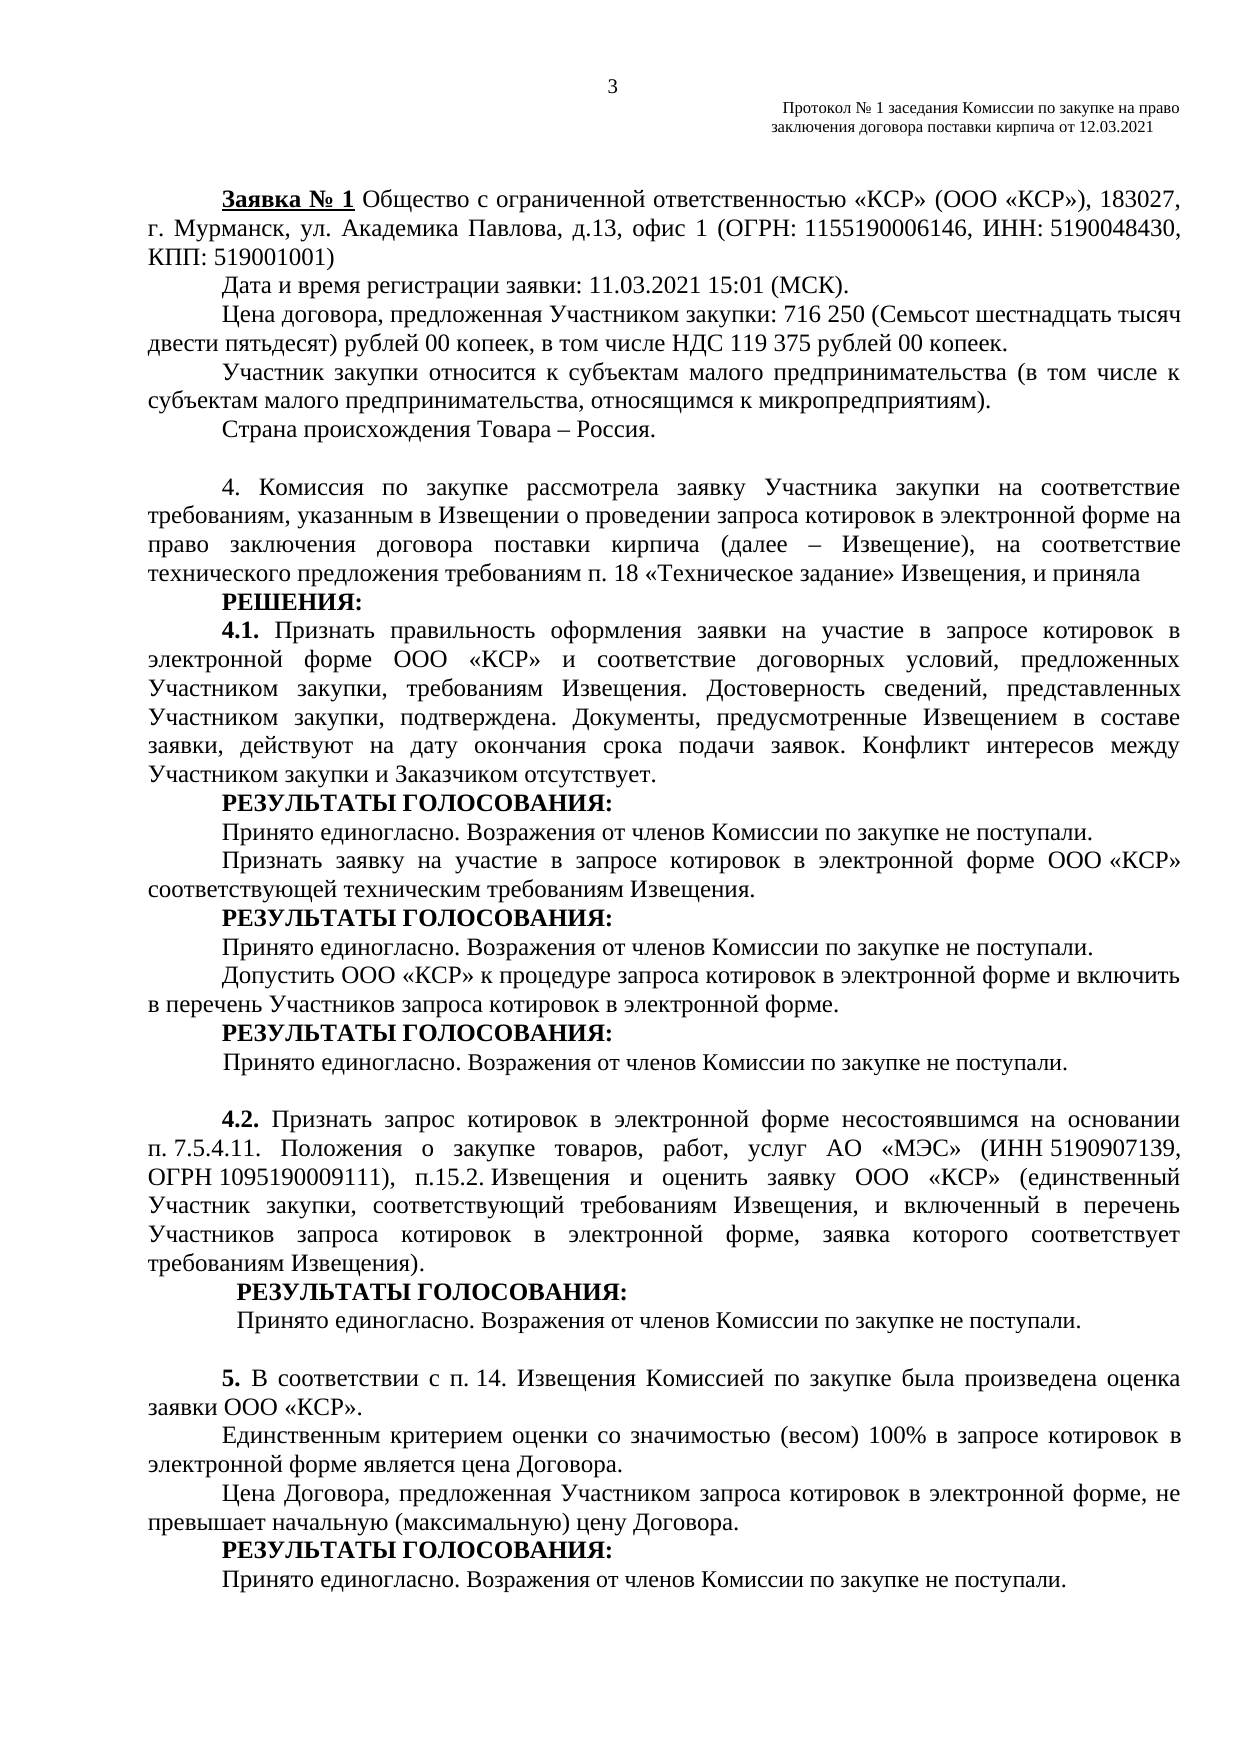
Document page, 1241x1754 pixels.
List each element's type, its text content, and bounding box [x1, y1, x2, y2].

text Единственным критерием оценки со значимостью (весом) 100% в запросе котировок в электронной форме является цена Договора. [148, 1420, 1181, 1478]
text Допустить ООО «КСР» к процедуре запроса котировок в электронной форме и включить в перечень Участников запроса котировок в электронной форме. [148, 960, 1181, 1018]
text Принято единогласно. Возражения от членов Комиссии по закупке не поступали. [148, 932, 1181, 960]
text Принято единогласно. Возражения от членов Комиссии по закупке не поступали. [148, 1047, 1181, 1075]
text Цена Договора, предложенная Участником запроса котировок в электронной форме, не превышает начальную (максимальную) цену Договора. [148, 1478, 1181, 1535]
text РЕЗУЛЬТАТЫ ГОЛОСОВАНИЯ: [148, 1277, 1181, 1305]
text Принято единогласно. Возражения от членов Комиссии по закупке не поступали. [148, 1305, 1181, 1334]
text 4. Комиссия по закупке рассмотрела заявку Участника закупки на соответствие требованиям, указанным в Извещении о проведении запроса котировок в электронной форме на право заключения договора поставки кирпича (далее – Извещение), на соответствие технического предложения требованиям п. 18 «Техническое задание» Извещения, и приняла [148, 472, 1181, 587]
text Участник закупки относится к субъектам малого предпринимательства (в том числе к субъектам малого предпринимательства, относящимся к микропредприятиям). [148, 357, 1181, 414]
text Принято единогласно. Возражения от членов Комиссии по закупке не поступали. [148, 817, 1181, 845]
text РЕЗУЛЬТАТЫ ГОЛОСОВАНИЯ: [148, 1018, 1181, 1047]
text РЕЗУЛЬТАТЫ ГОЛОСОВАНИЯ: [148, 903, 1181, 932]
text Заявка № 1 Общество с ограниченной ответственностью «КСР» (ООО «КСР»), 183027, г. Мурманск, ул. Академика Павлова, д.13, офис 1 (ОГРН: 1155190006146, ИНН: 5190048430, КПП: 519001001) [148, 184, 1181, 270]
text РЕЗУЛЬТАТЫ ГОЛОСОВАНИЯ: [148, 788, 1181, 817]
text Страна происхождения Товара – Россия. [148, 414, 1181, 443]
text РЕЗУЛЬТАТЫ ГОЛОСОВАНИЯ: [148, 1535, 1181, 1564]
text 4.2. Признать запрос котировок в электронной форме несостоявшимся на основании п. 7.5.4.11. Положения о закупке товаров, работ, услуг АО «МЭС» (ИНН 5190907139, ОГРН 1095190009111), п.15.2. Извещения и оценить заявку ООО «КСР» (единственный Участник закупки, соответствующий требованиям Извещения, и включенный в перечень Участников запроса котировок в электронной форме, заявка которого соответствует требованиям Извещения). [148, 1104, 1181, 1277]
text Цена договора, предложенная Участником закупки: 716 250 (Семьсот шестнадцать тысяч двести пятьдесят) рублей 00 копеек, в том числе НДС 119 375 рублей 00 копеек. [148, 299, 1181, 357]
subtitle 4.1. Признать правильность оформления заявки на участие в запросе котировок в электронной форме ООО «КСР» и соответствие договорных условий, предложенных Участником закупки, требованиям Извещения. Достоверность сведений, представленных Участником закупки, подтверждена. Документы, предусмотренные Извещением в составе заявки, действуют на дату окончания срока подачи заявок. Конфликт интересов между Участником закупки и Заказчиком отсутствует. [148, 615, 1181, 788]
list В соответствии с п. 14. Извещения Комиссией по закупке была произведена оценка заявки ООО «КСР». [148, 1363, 1181, 1420]
text Принято единогласно. Возражения от членов Комиссии по закупке не поступали. [148, 1564, 1181, 1593]
text Признать заявку на участие в запросе котировок в электронной форме ООО «КСР» соответствующей техническим требованиям Извещения. [148, 845, 1181, 903]
text РЕШЕНИЯ: [148, 587, 1181, 615]
text Дата и время регистрации заявки: 11.03.2021 15:01 (МСК). [148, 270, 1181, 299]
